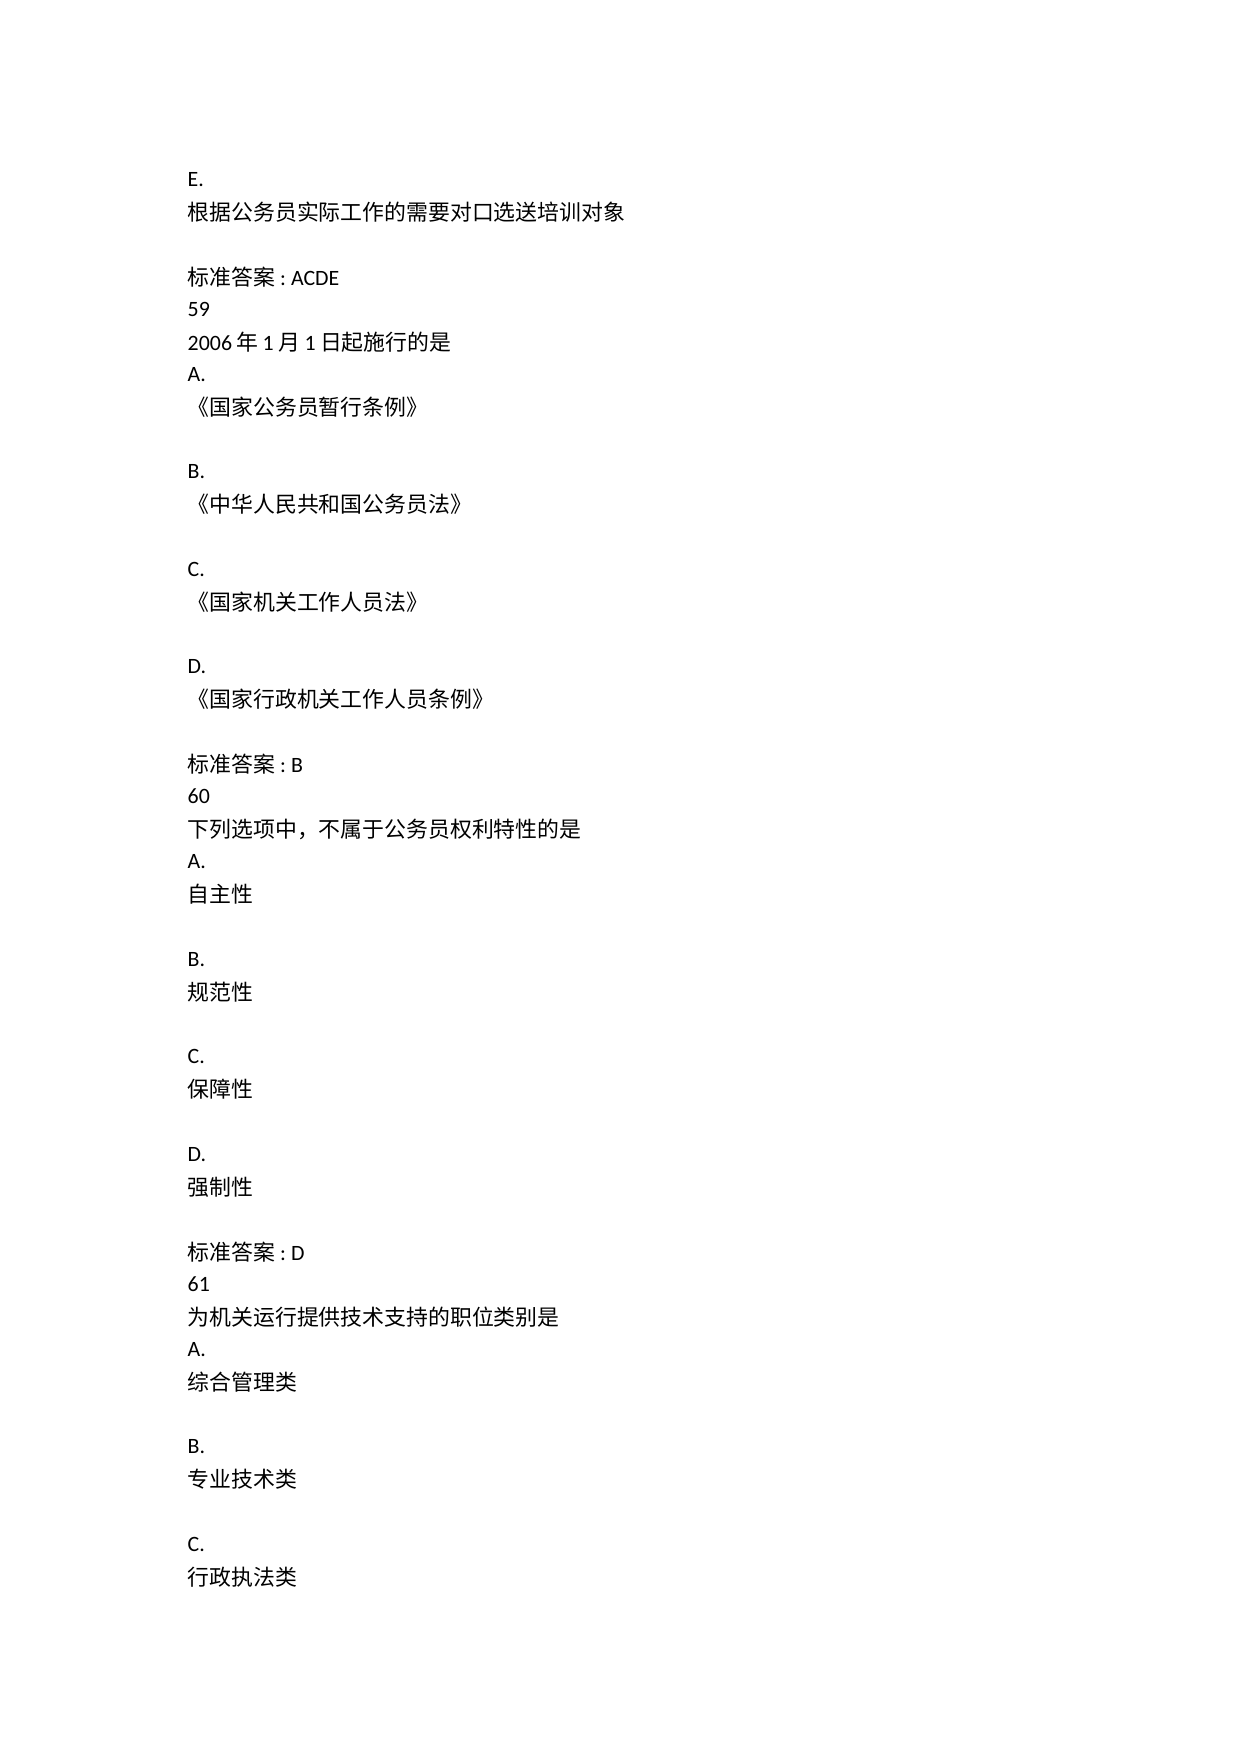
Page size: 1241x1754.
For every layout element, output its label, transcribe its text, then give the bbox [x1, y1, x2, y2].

text 自主性 [187, 877, 1053, 909]
text 标准答案 : ACDE [187, 259, 1053, 292]
text 《国家机关工作人员法》 [187, 584, 1053, 617]
text 《国家行政机关工作人员条例》 [187, 682, 1053, 714]
text 2006年1月1日起施行的是 [187, 324, 1053, 357]
text A. [187, 1332, 1053, 1364]
text 59 [187, 292, 1053, 324]
text 规范性 [187, 974, 1053, 1007]
text 综合管理类 [187, 1364, 1053, 1397]
text B. [187, 1429, 1053, 1462]
text 下列选项中，不属于公务员权利特性的是 [187, 812, 1053, 844]
text B. [187, 942, 1053, 974]
text 标准答案 : B [187, 747, 1053, 779]
text 61 [187, 1267, 1053, 1299]
text 保障性 [187, 1072, 1053, 1104]
text 60 [187, 779, 1053, 812]
text D. [187, 1137, 1053, 1169]
text 《中华人民共和国公务员法》 [187, 487, 1053, 519]
text C. [187, 1039, 1053, 1072]
text E. [187, 162, 1053, 194]
text C. [187, 552, 1053, 584]
text 《国家公务员暂行条例》 [187, 389, 1053, 422]
text C. [187, 1527, 1053, 1559]
text 强制性 [187, 1169, 1053, 1202]
text 标准答案 : D [187, 1234, 1053, 1267]
text 根据公务员实际工作的需要对口选送培训对象 [187, 194, 1053, 227]
text 行政执法类 [187, 1559, 1053, 1592]
text 为机关运行提供技术支持的职位类别是 [187, 1299, 1053, 1332]
text D. [187, 649, 1053, 682]
text 专业技术类 [187, 1462, 1053, 1494]
text A. [187, 357, 1053, 389]
text B. [187, 454, 1053, 487]
text A. [187, 844, 1053, 877]
